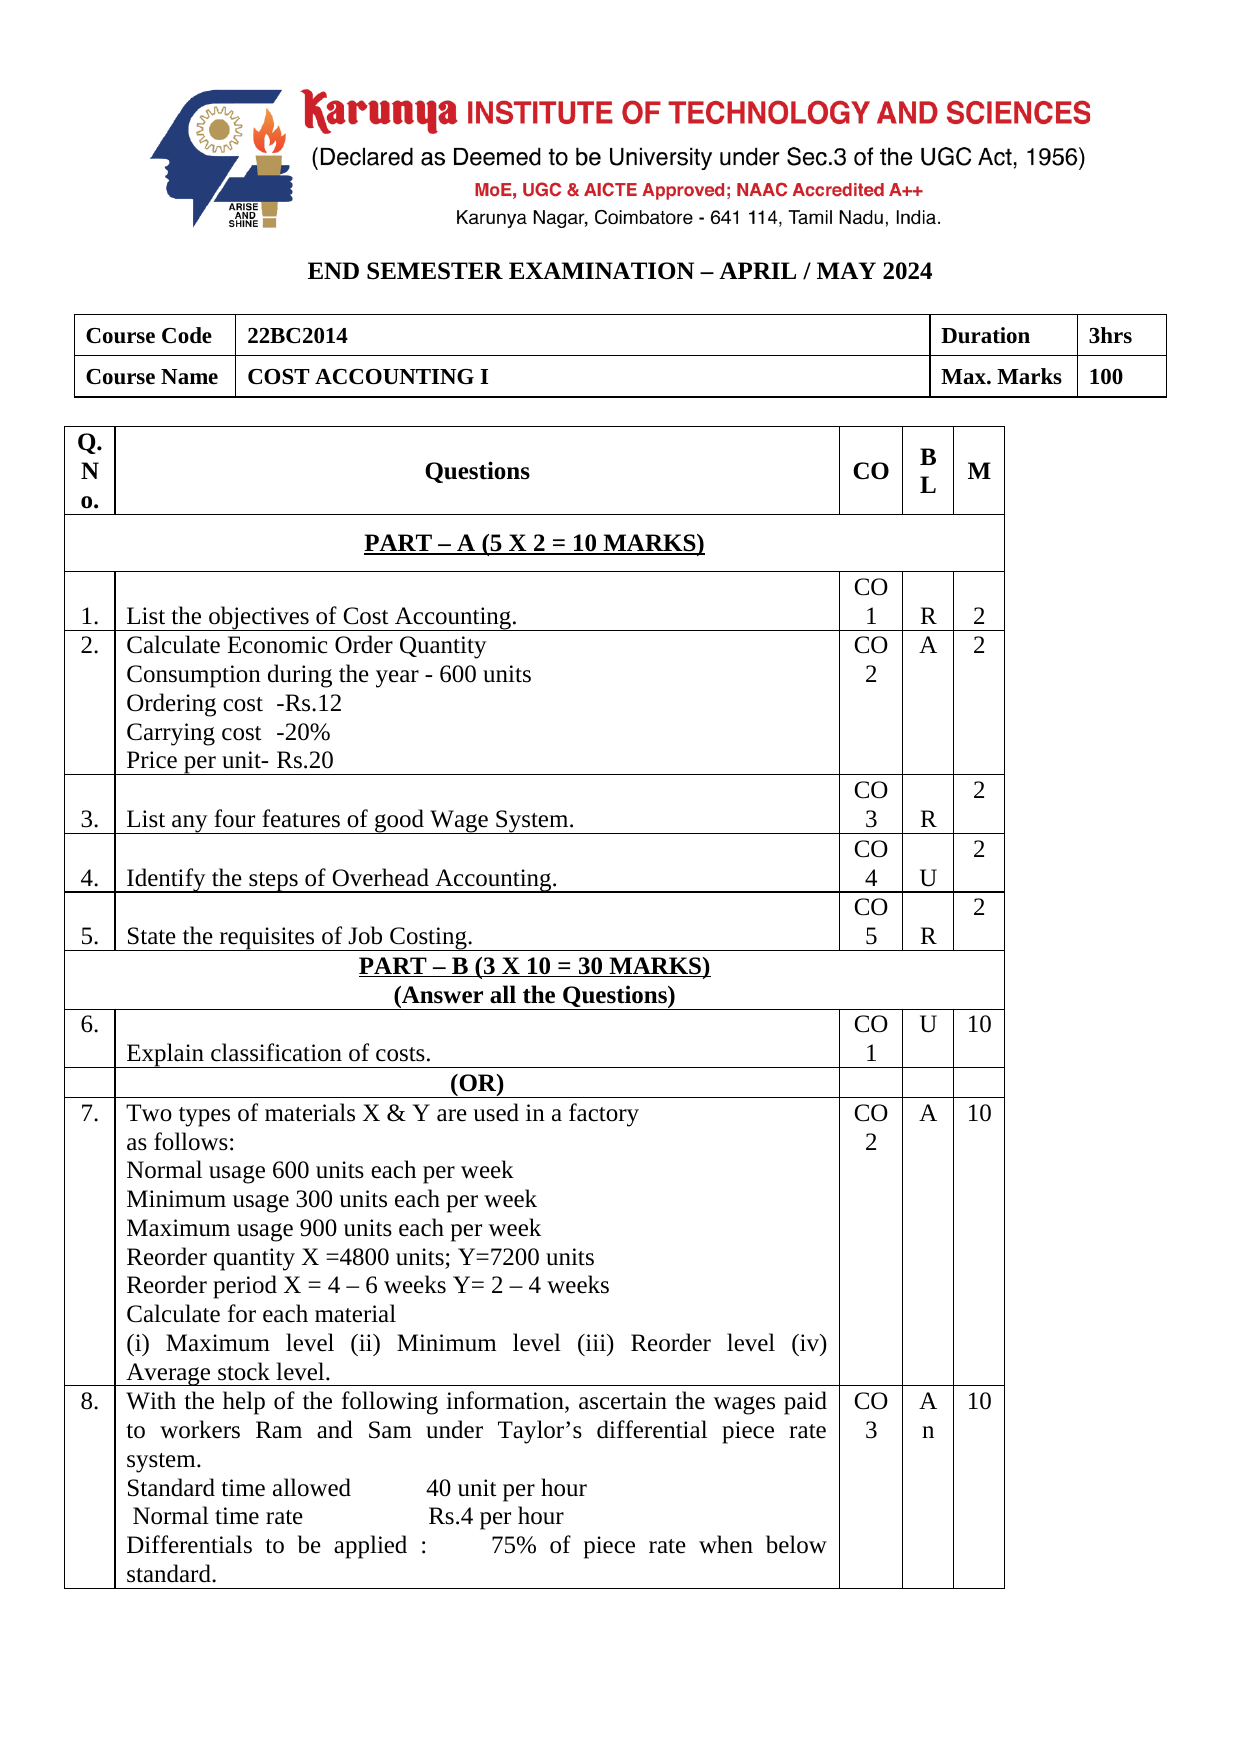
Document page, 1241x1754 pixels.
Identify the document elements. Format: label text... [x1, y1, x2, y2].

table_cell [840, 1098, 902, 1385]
text END SEMESTER EXAMINATION – APRIL / MAY 2024 [150, 256, 1090, 285]
picture [150, 89, 1091, 228]
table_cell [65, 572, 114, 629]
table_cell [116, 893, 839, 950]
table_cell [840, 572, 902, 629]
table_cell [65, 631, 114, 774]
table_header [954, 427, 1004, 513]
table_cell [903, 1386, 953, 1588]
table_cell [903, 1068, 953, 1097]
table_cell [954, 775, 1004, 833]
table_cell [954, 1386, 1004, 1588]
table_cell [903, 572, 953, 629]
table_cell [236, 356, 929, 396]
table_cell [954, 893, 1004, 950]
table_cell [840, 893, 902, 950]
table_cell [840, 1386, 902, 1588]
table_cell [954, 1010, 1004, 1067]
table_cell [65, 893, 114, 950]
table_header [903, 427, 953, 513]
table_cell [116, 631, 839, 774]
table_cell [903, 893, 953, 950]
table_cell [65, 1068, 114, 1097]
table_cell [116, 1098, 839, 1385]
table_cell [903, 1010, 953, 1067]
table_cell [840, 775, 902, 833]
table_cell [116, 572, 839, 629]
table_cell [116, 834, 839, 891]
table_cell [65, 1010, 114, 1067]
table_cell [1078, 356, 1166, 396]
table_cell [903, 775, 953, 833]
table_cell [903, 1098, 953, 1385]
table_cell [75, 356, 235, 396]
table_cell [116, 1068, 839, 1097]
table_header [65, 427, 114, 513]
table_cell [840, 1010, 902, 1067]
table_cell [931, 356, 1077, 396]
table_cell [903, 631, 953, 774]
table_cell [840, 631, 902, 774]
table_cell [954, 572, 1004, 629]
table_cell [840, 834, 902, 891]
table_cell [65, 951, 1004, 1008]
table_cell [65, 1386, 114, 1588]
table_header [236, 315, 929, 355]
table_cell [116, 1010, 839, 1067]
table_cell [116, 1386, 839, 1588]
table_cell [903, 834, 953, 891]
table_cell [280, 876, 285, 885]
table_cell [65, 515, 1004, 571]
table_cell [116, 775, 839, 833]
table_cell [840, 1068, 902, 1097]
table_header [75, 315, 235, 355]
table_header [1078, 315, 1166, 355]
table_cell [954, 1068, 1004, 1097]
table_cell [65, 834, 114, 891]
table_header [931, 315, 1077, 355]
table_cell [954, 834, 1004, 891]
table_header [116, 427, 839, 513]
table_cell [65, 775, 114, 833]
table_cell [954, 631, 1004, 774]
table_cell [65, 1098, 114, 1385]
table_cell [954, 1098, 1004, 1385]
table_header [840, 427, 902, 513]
